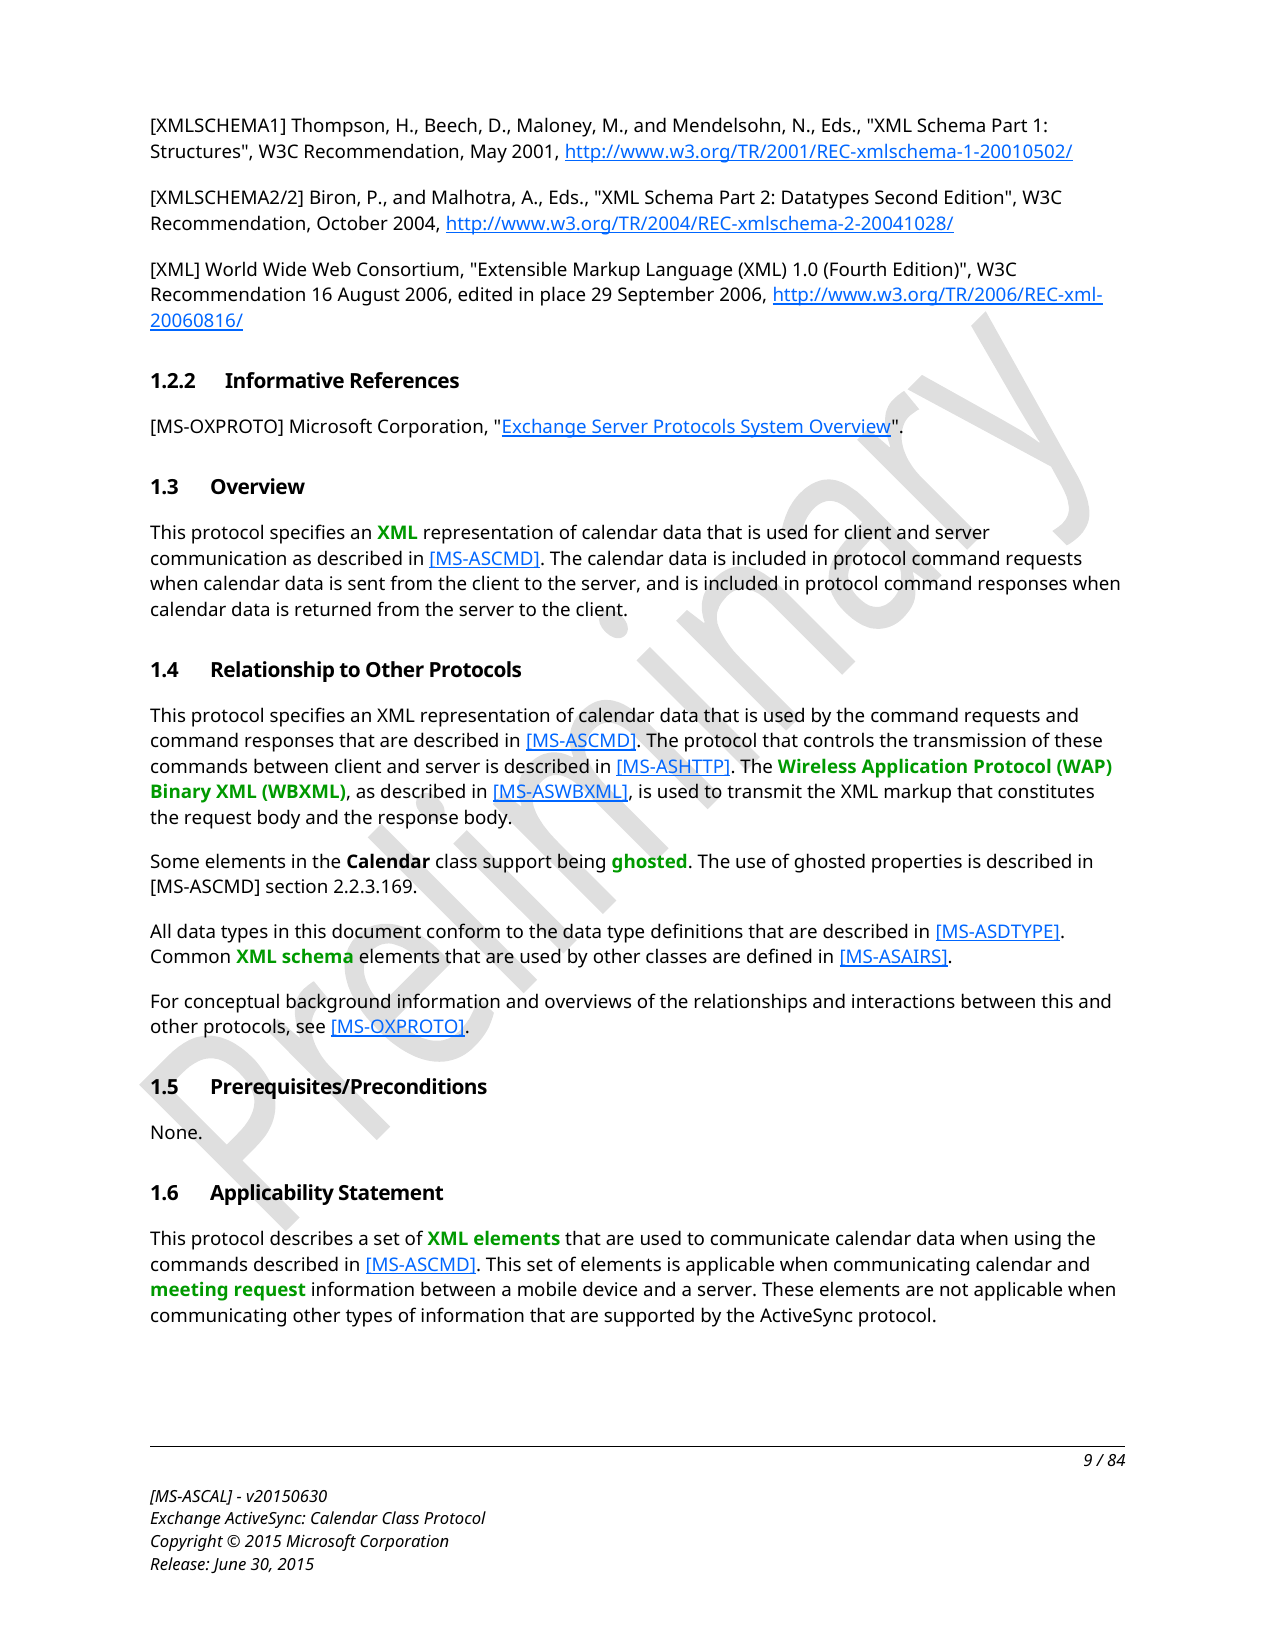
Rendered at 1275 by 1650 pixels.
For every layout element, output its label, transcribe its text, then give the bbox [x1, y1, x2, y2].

text [MS-OXPROTO] Microsoft Corporation, "Exchange Server Protocols System Overview". [150, 413, 1125, 439]
text [XMLSCHEMA2/2] Biron, P., and Malhotra, A., Eds., "XML Schema Part 2: Datatypes Second Edition", W3C Recommendation, October 2004, http://www.w3.org/TR/2004/REC-xmlschema-2-20041028/ [150, 184, 1125, 235]
text All data types in this document conform to the data type definitions that are described in [MS-ASDTYPE]. Common XML schema elements that are used by other classes are defined in [MS-ASAIRS]. [150, 918, 1125, 969]
subtitle Applicability Statement [150, 1178, 1125, 1207]
text This protocol describes a set of XML elements that are used to communicate calendar data when using the commands described in [MS-ASCMD]. This set of elements is applicable when communicating calendar and meeting request information between a mobile device and a server. These elements are not applicable when communicating other types of information that are supported by the ActiveSync protocol. [150, 1226, 1125, 1328]
subtitle Overview [150, 472, 1125, 501]
text This protocol specifies an XML representation of calendar data that is used by the command requests and command responses that are described in [MS-ASCMD]. The protocol that controls the transmission of these commands between client and server is described in [MS-ASHTTP]. The Wireless Application Protocol (WAP) Binary XML (WBXML), as described in [MS-ASWBXML], is used to transmit the XML markup that constitutes the request body and the response body. [150, 702, 1125, 829]
subtitle Informative References [150, 366, 1125, 394]
subtitle Prerequisites/Preconditions [150, 1072, 1125, 1101]
text For conceptual background information and overviews of the relationships and interactions between this and other protocols, see [MS-OXPROTO]. [150, 988, 1125, 1039]
subtitle Relationship to Other Protocols [150, 655, 1125, 683]
text Some elements in the Calendar class support being ghosted. The use of ghosted properties is described in [MS-ASCMD] section 2.2.3.169. [150, 848, 1125, 899]
text This protocol specifies an XML representation of calendar data that is used for client and server communication as described in [MS-ASCMD]. The calendar data is included in protocol command requests when calendar data is sent from the client to the server, and is included in protocol command responses when calendar data is returned from the server to the client. [150, 519, 1125, 621]
text [XML] World Wide Web Consortium, "Extensible Markup Language (XML) 1.0 (Fourth Edition)", W3C Recommendation 16 August 2006, edited in place 29 September 2006, http://www.w3.org/TR/2006/REC-xml-20060816/ [150, 256, 1125, 333]
text None. [150, 1119, 1125, 1145]
text [XMLSCHEMA1] Thompson, H., Beech, D., Maloney, M., and Mendelsohn, N., Eds., "XML Schema Part 1: Structures", W3C Recommendation, May 2001, http://www.w3.org/TR/2001/REC-xmlschema-1-20010502/ [150, 112, 1125, 163]
